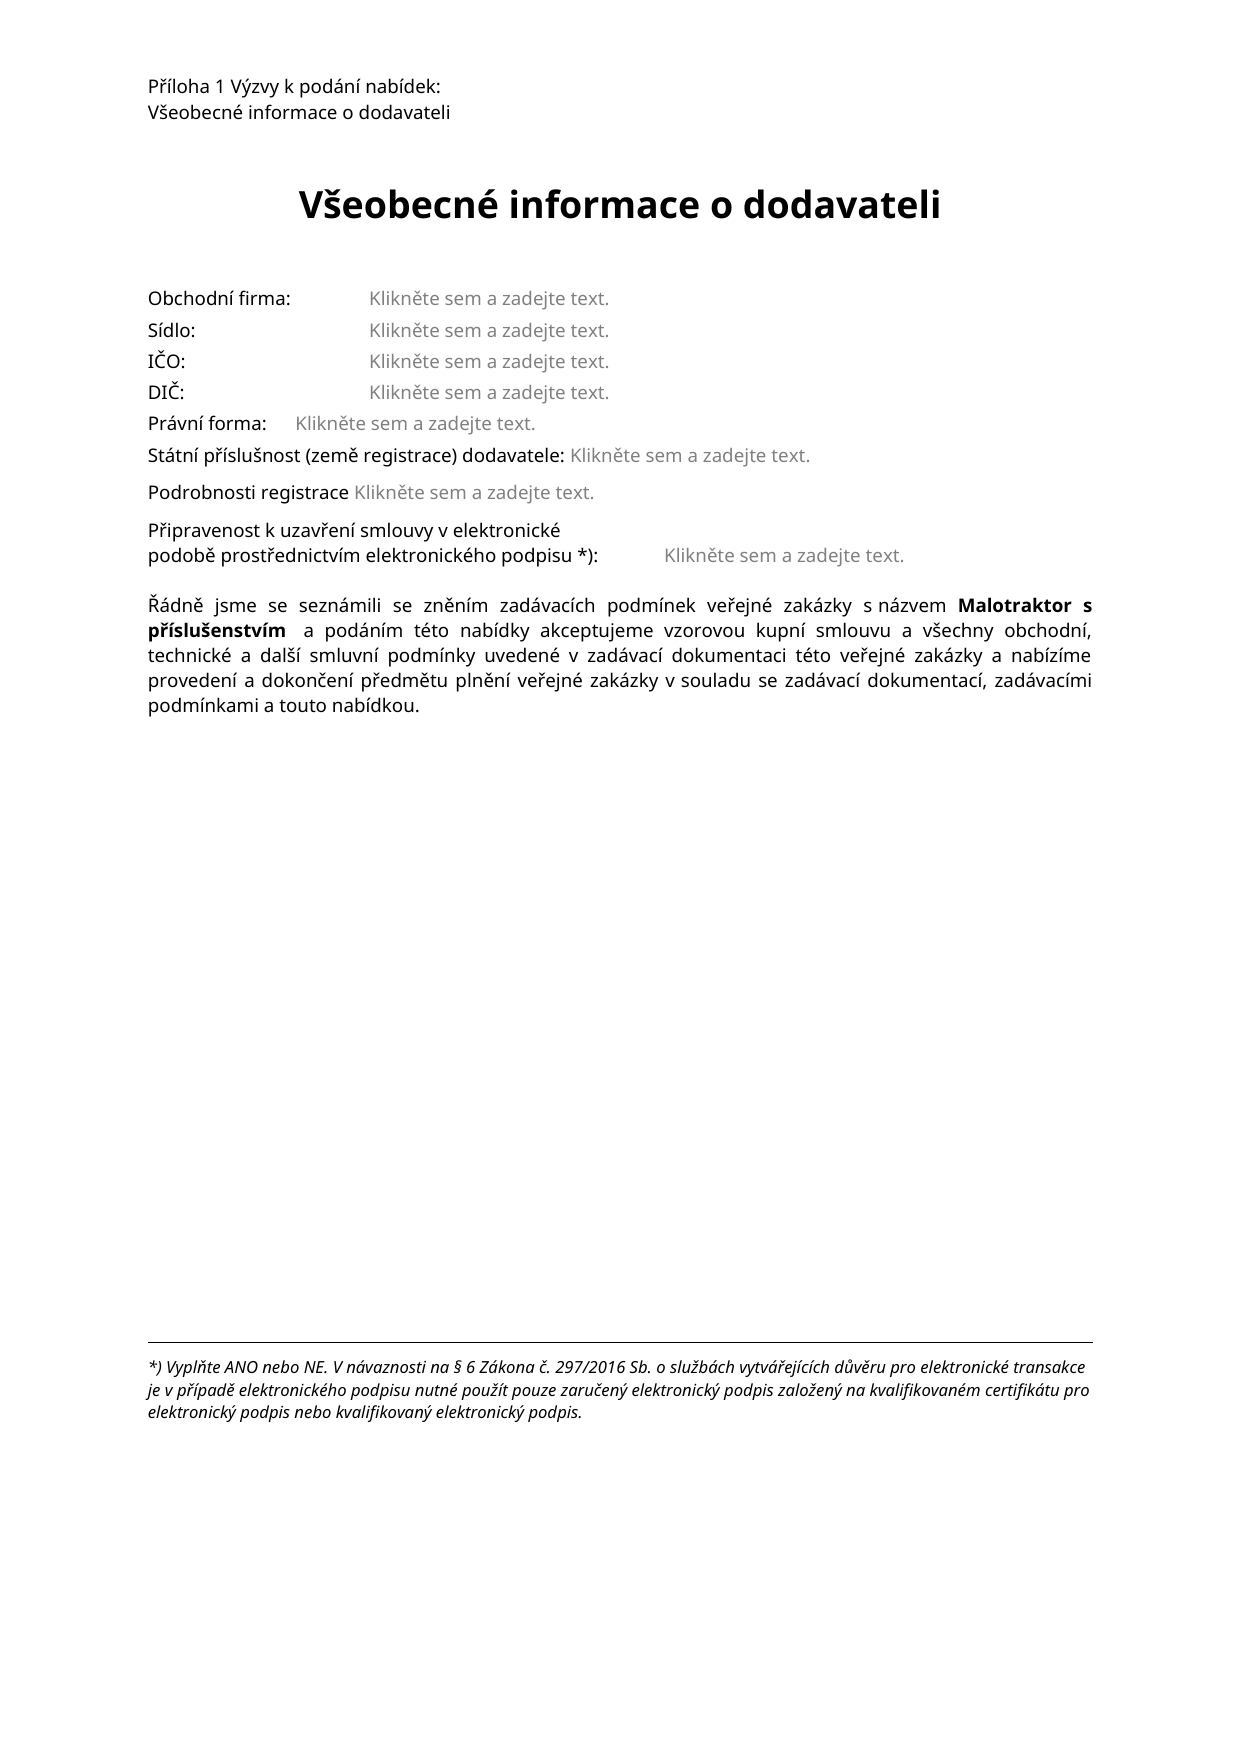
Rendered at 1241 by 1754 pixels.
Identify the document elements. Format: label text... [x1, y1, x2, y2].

text Právní forma: [148, 411, 1093, 436]
text Podrobnosti registrace [148, 479, 1093, 504]
text Sídlo: [148, 317, 1093, 342]
title Všeobecné informace o dodavateli [148, 178, 1093, 229]
text DIČ: [148, 379, 1093, 404]
text Obchodní firma: [148, 286, 1093, 311]
text Státní příslušnost (země registrace) dodavatele: [148, 442, 1093, 467]
text podobě prostřednictvím elektronického podpisu *): [148, 542, 1093, 567]
text Připravenost k uzavření smlouvy v elektronické [148, 517, 1093, 542]
text *) Vyplňte ANO nebo NE. V návaznosti na § 6 Zákona č. 297/2016 Sb. o službách vytvářejících důvěru pro elektronické transakce je v případě elektronického podpisu nutné použít pouze zaručený elektronický podpis založený na kvalifikovaném certifikátu pro elektronický podpis nebo kvalifikovaný elektronický podpis. [148, 1356, 1093, 1424]
text IČO: [148, 348, 1093, 373]
text Řádně jsme se seznámili se zněním zadávacích podmínek veřejné zakázky s názvem Malotraktor s příslušenstvím a podáním této nabídky akceptujeme vzorovou kupní smlouvu a všechny obchodní, technické a další smluvní podmínky uvedené v zadávací dokumentaci této veřejné zakázky a nabízíme provedení a dokončení předmětu plnění veřejné zakázky v souladu se zadávací dokumentací, zadávacími podmínkami a touto nabídkou. [148, 592, 1093, 717]
